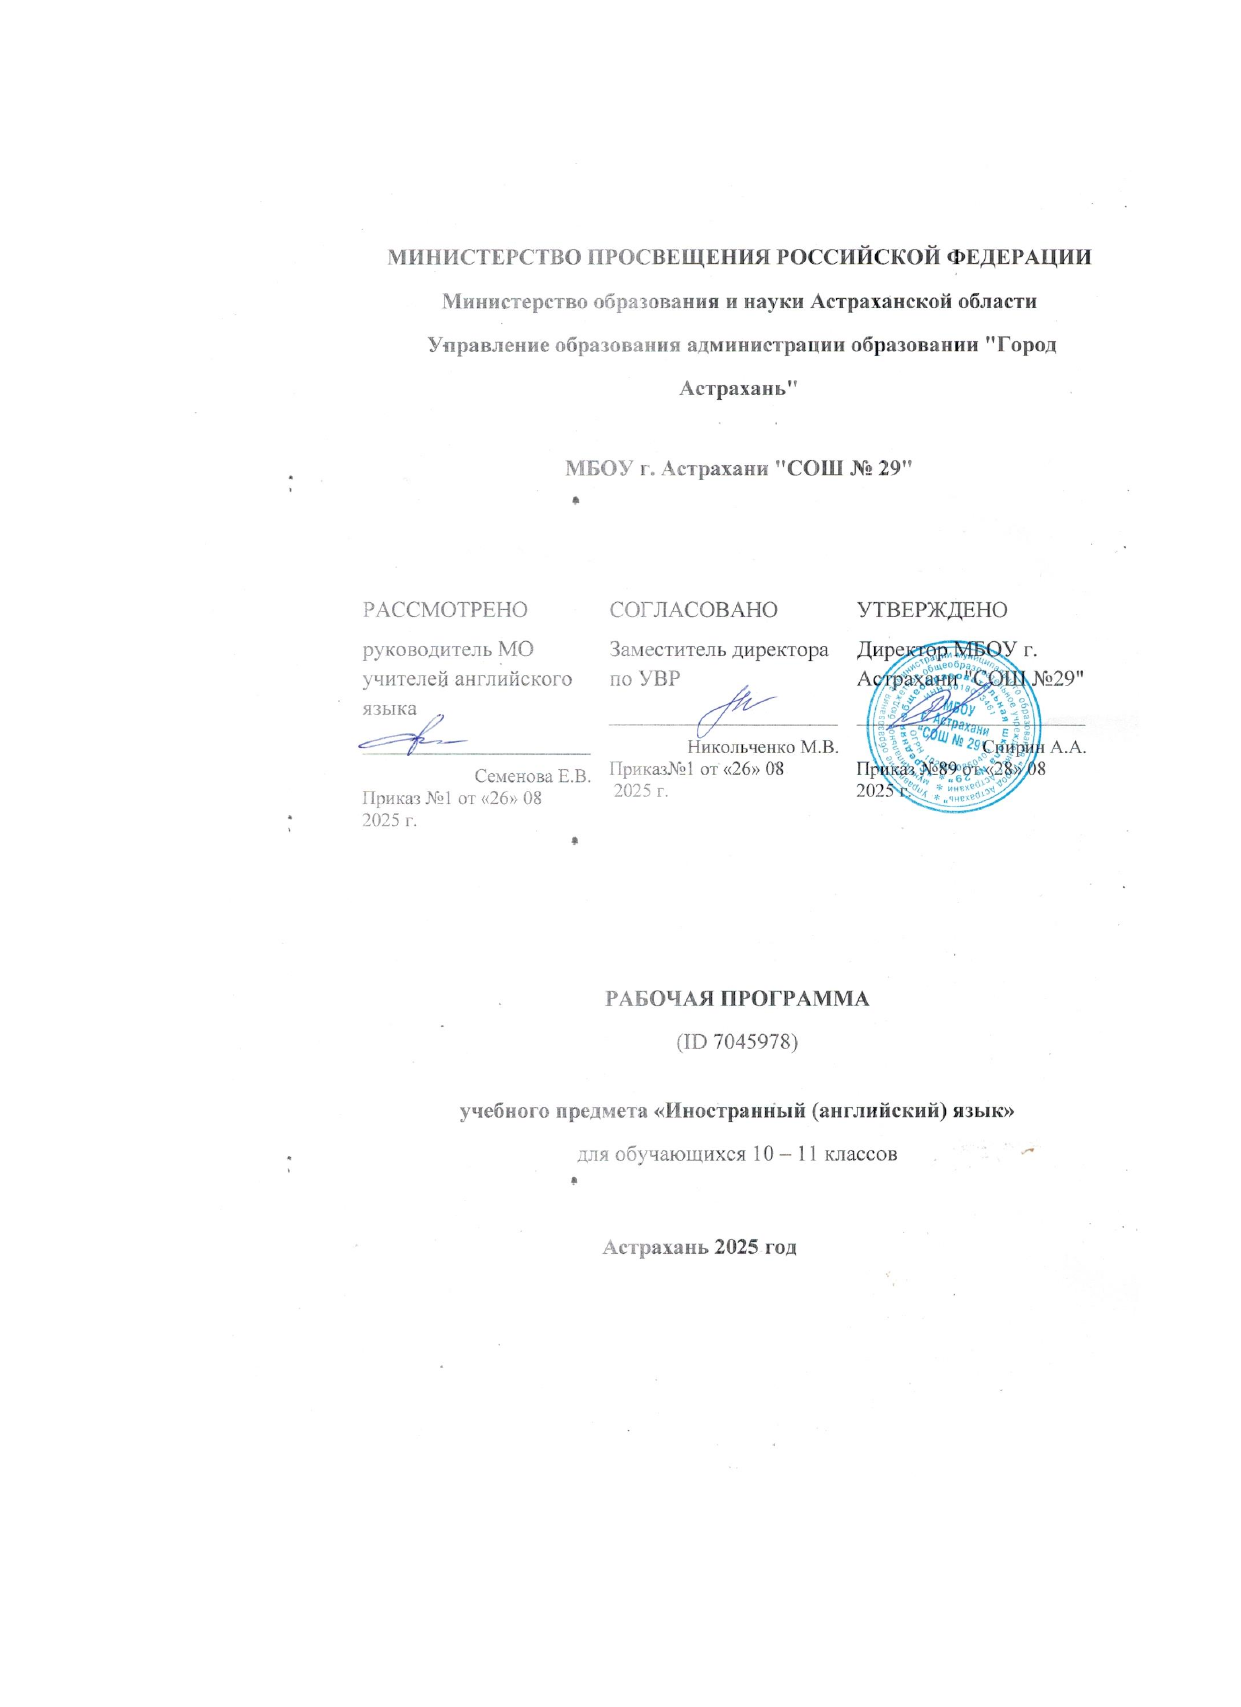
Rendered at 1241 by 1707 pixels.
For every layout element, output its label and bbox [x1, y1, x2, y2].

picture [177, 150, 1152, 1491]
